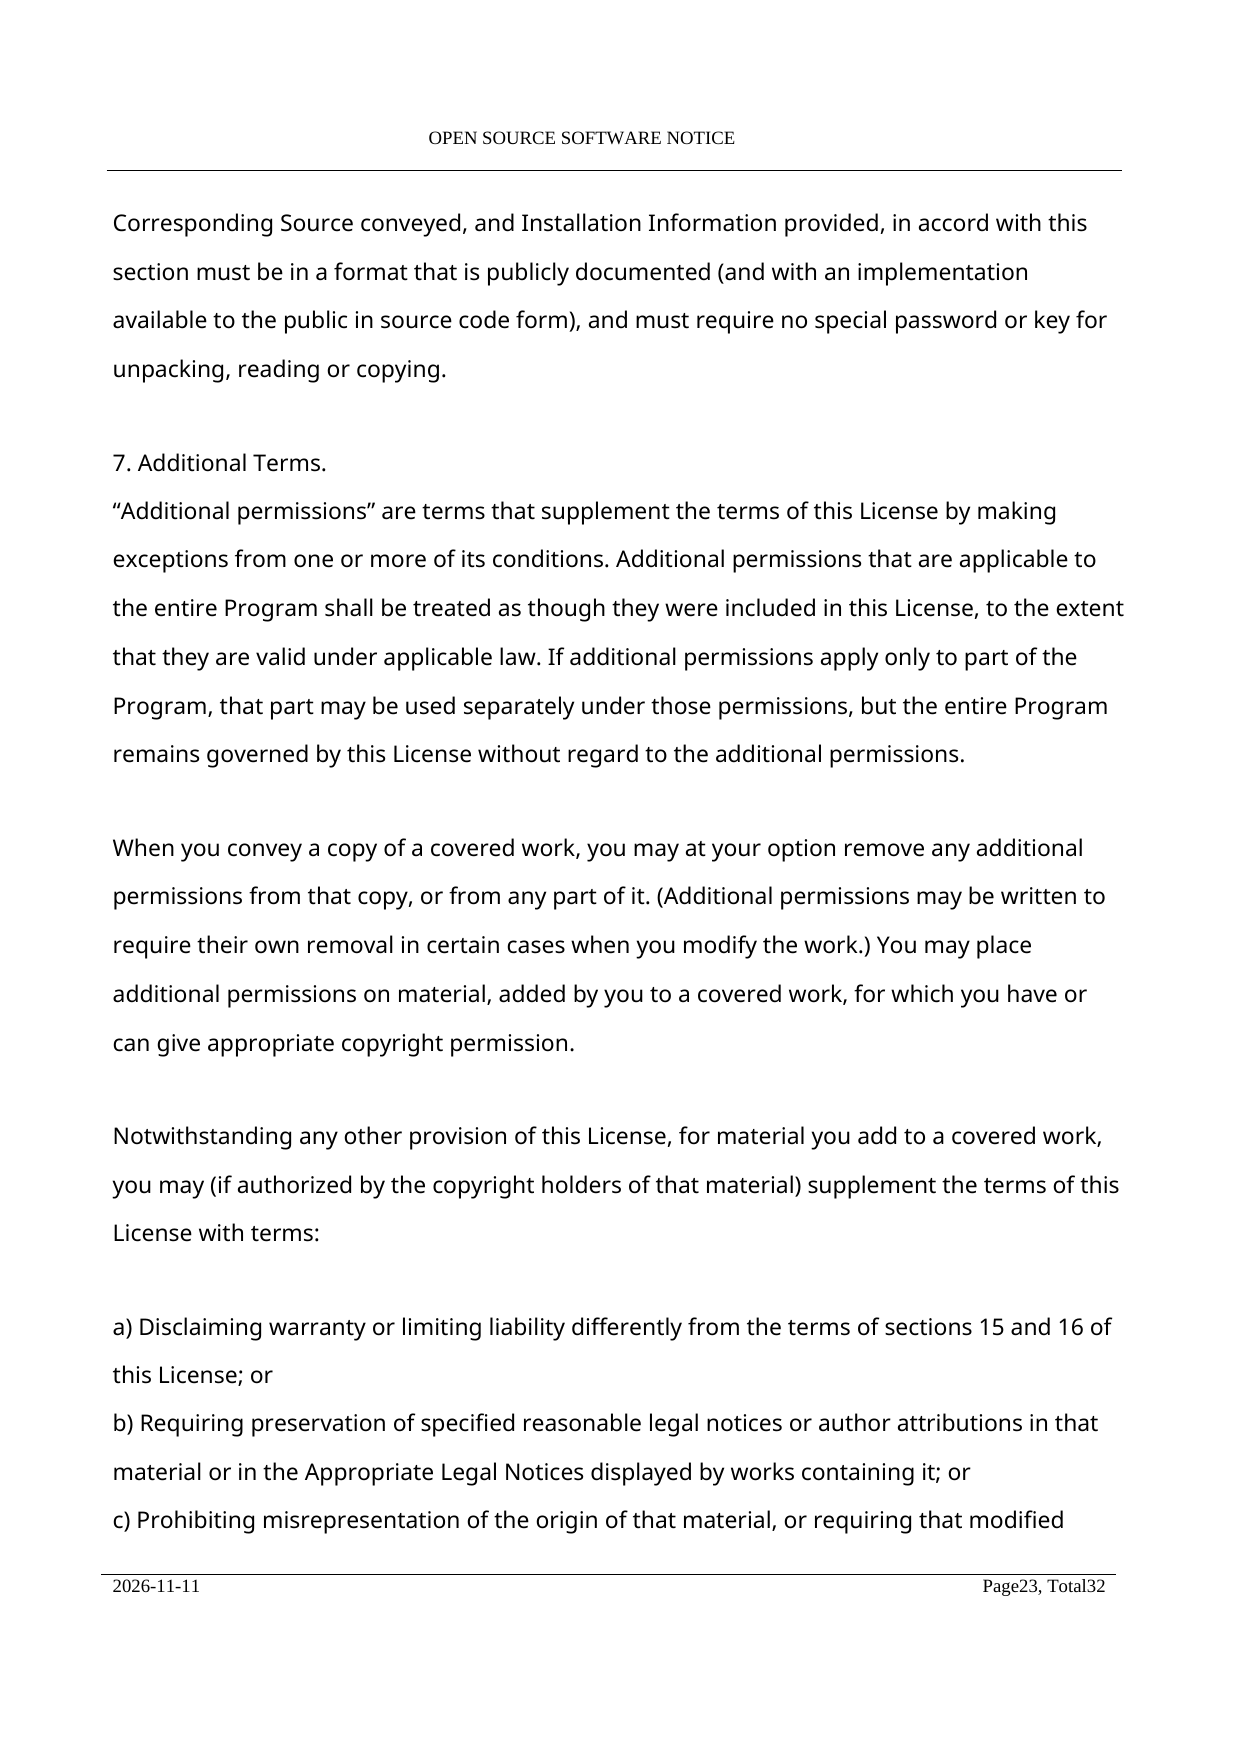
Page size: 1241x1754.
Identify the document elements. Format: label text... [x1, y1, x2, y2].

text b) Requiring preservation of specified reasonable legal notices or author attributions in that material or in the Appropriate Legal Notices displayed by works containing it; or [112, 1407, 1128, 1488]
text 7. Additional Terms. [112, 446, 1128, 478]
text a) Disclaiming warranty or limiting liability differently from the terms of sections 15 and 16 of this License; or [112, 1310, 1128, 1391]
text “Additional permissions” are terms that supplement the terms of this License by making exceptions from one or more of its conditions. Additional permissions that are applicable to the entire Program shall be treated as though they were included in this License, to the extent that they are valid under applicable law. If additional permissions apply only to part of the Program, that part may be used separately under those permissions, but the entire Program remains governed by this License without regard to the additional permissions. [112, 494, 1128, 770]
text Corresponding Source conveyed, and Installation Information provided, in accord with this section must be in a format that is publicly documented (and with an implementation available to the public in source code form), and must require no special password or key for unpacking, reading or copying. [112, 206, 1128, 385]
text When you convey a copy of a covered work, you may at your option remove any additional permissions from that copy, or from any part of it. (Additional permissions may be written to require their own removal in certain cases when you modify the work.) You may place additional permissions on material, added by you to a covered work, for which you have or can give appropriate copyright permission. [112, 831, 1128, 1058]
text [112, 1504, 1128, 1536]
text Notwithstanding any other provision of this License, for material you add to a covered work, you may (if authorized by the copyright holders of that material) supplement the terms of this License with terms: [112, 1119, 1128, 1249]
